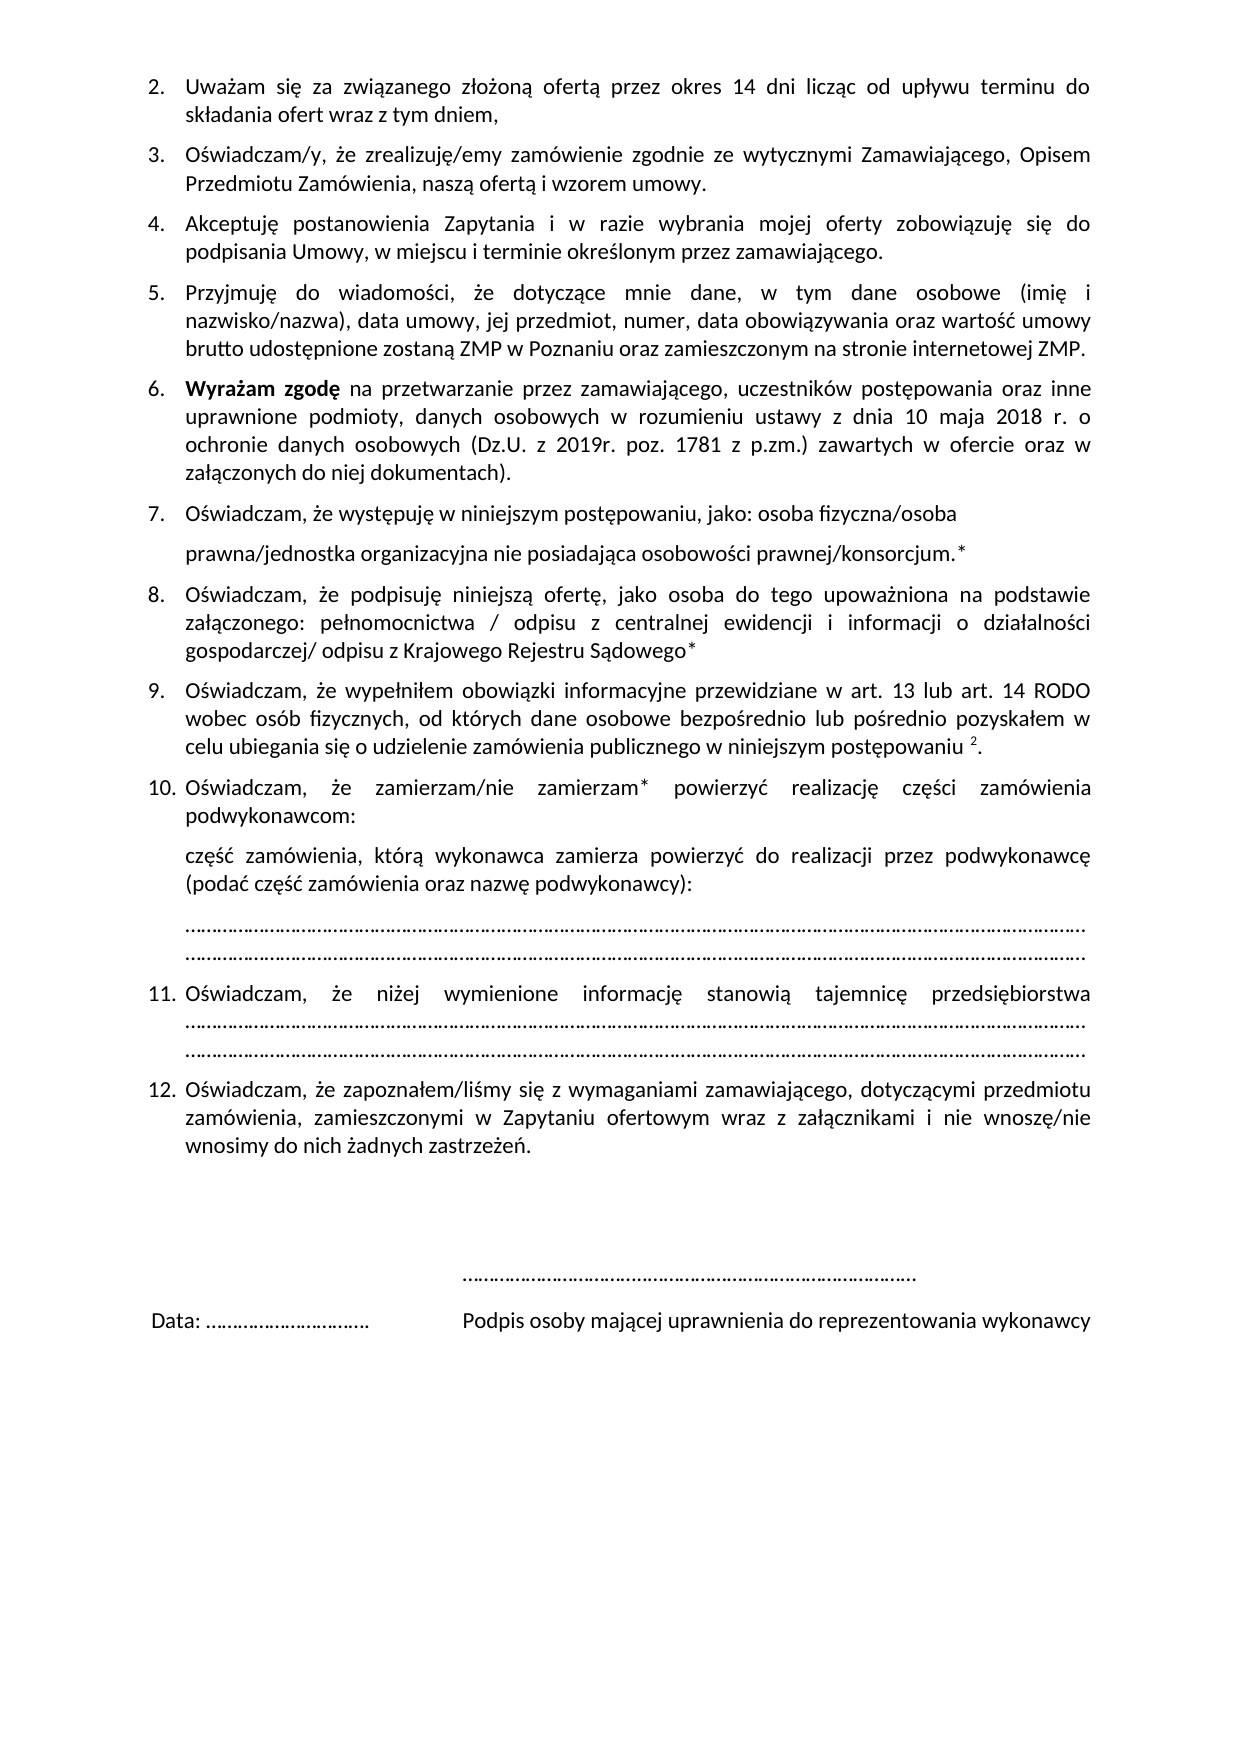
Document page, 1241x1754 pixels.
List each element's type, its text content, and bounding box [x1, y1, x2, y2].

list Akceptuję postanowienia Zapytania i w razie wybrania mojej oferty zobowiązuję się do podpisania Umowy, w miejscu i terminie określonym przez zamawiającego. [148, 209, 1092, 265]
list Oświadczam, że zapoznałem/liśmy się z wymaganiami zamawiającego, dotyczącymi przedmiotu zamówienia, zamieszczonymi w Zapytaniu ofertowym wraz z załącznikami i nie wnoszę/nie wnosimy do nich żadnych zastrzeżeń. [148, 1075, 1092, 1159]
list Oświadczam, że niżej wymienione informację stanowią tajemnicę przedsiębiorstwa ……………………………………………………………………………………………………………………………………………………………………………………………………………………………………………………………………………………………………………… [148, 979, 1092, 1063]
table_header ……………………………..…………………………………………… [455, 1166, 1111, 1293]
text ……………………………………………………………………………………………………………………………………………………………………………………………………………………………………………………………………………………………………………… [185, 910, 1092, 966]
table_header Data: …………………………. [144, 1166, 455, 1340]
list Oświadczam, że występuję w niniejszym postępowaniu, jako: osoba fizyczna/osoba [148, 499, 1092, 527]
list Przyjmuję do wiadomości, że dotyczące mnie dane, w tym dane osobowe (imię i nazwisko/nazwa), data umowy, jej przedmiot, numer, data obowiązywania oraz wartość umowy brutto udostępnione zostaną ZMP w Poznaniu oraz zamieszczonym na stronie internetowej ZMP. [148, 278, 1092, 362]
list Oświadczam/y, że zrealizuję/emy zamówienie zgodnie ze wytycznymi Zamawiającego, Opisem Przedmiotu Zamówienia, naszą ofertą i wzorem umowy. [148, 141, 1092, 197]
text część zamówienia, którą wykonawca zamierza powierzyć do realizacji przez podwykonawcę (podać część zamówienia oraz nazwę podwykonawcy): [185, 842, 1092, 898]
list Oświadczam, że podpisuję niniejszą ofertę, jako osoba do tego upoważniona na podstawie załączonego: pełnomocnictwa / odpisu z centralnej ewidencji i informacji o działalności gospodarczej/ odpisu z Krajowego Rejestru Sądowego* [148, 580, 1092, 664]
list Oświadczam, że zamierzam/nie zamierzam* powierzyć realizację części zamówienia podwykonawcom: [148, 773, 1092, 829]
table_cell Podpis osoby mającej uprawnienia do reprezentowania wykonawcy [455, 1294, 1111, 1340]
text prawna/jednostka organizacyjna nie posiadająca osobowości prawnej/konsorcjum.* [185, 539, 1092, 567]
list Oświadczam, że wypełniłem obowiązki informacyjne przewidziane w art. 13 lub art. 14 RODO wobec osób fizycznych, od których dane osobowe bezpośrednio lub pośrednio pozyskałem w celu ubiegania się o udzielenie zamówienia publicznego w niniejszym postępowaniu 2. [148, 676, 1092, 761]
list Uważam się za związanego złożoną ofertą przez okres 14 dni licząc od upływu terminu do składania ofert wraz z tym dniem, [148, 72, 1092, 128]
list Wyrażam zgodę na przetwarzanie przez zamawiającego, uczestników postępowania oraz inne uprawnione podmioty, danych osobowych w rozumieniu ustawy z dnia 10 maja 2018 r. o ochronie danych osobowych (Dz.U. z 2019r. poz. 1781 z p.zm.) zawartych w ofercie oraz w załączonych do niej dokumentach). [148, 374, 1092, 486]
